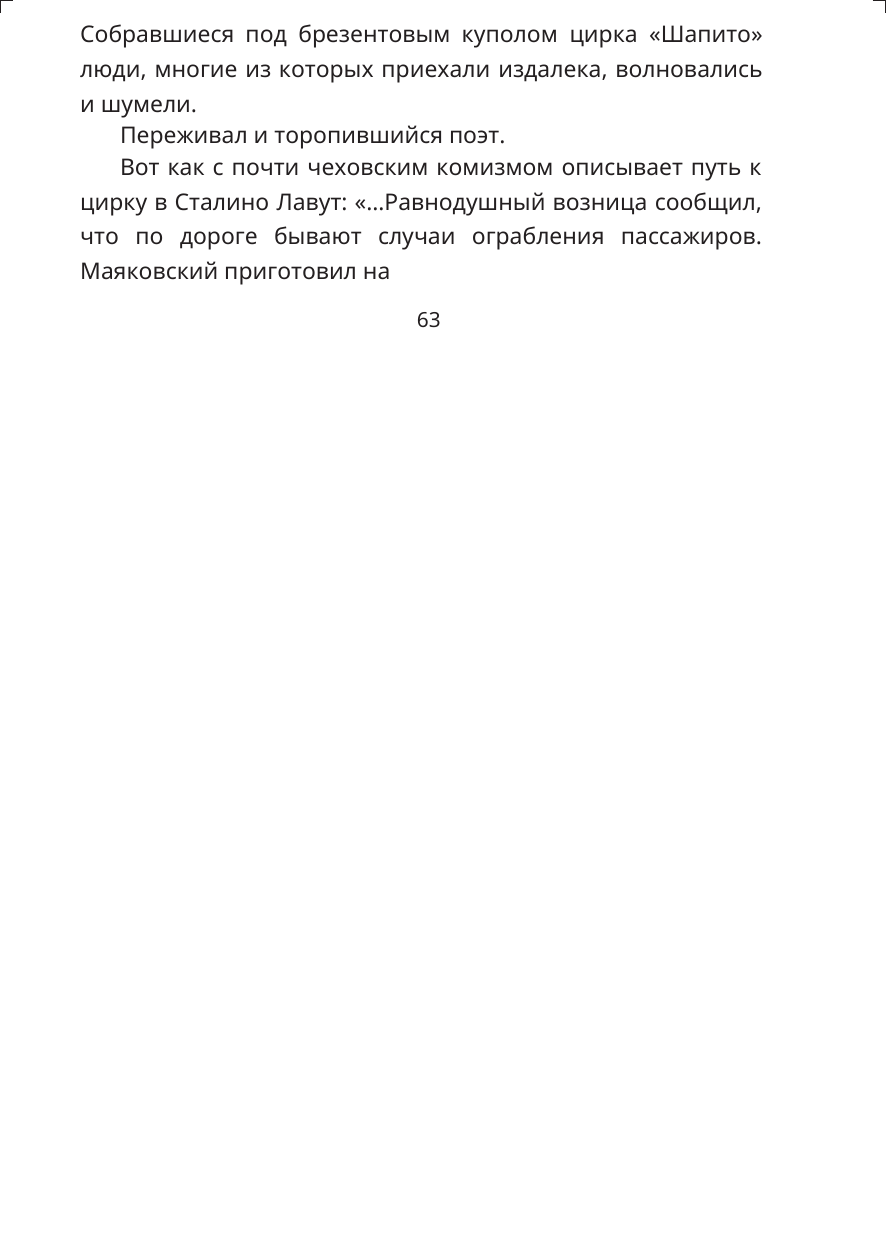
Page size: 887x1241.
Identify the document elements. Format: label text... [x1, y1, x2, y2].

text Переживал и торопившийся поэт. [120, 122, 820, 149]
text 63 [121, 305, 737, 334]
text Вот как с почти чеховским комизмом описывает путь к цирку в Сталино Лавут: «…Равнодушный возница сообщил, что по дороге бывают случаи ограбления пассажиров. Маяковский приготовил на [80, 151, 763, 286]
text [80, 18, 763, 119]
